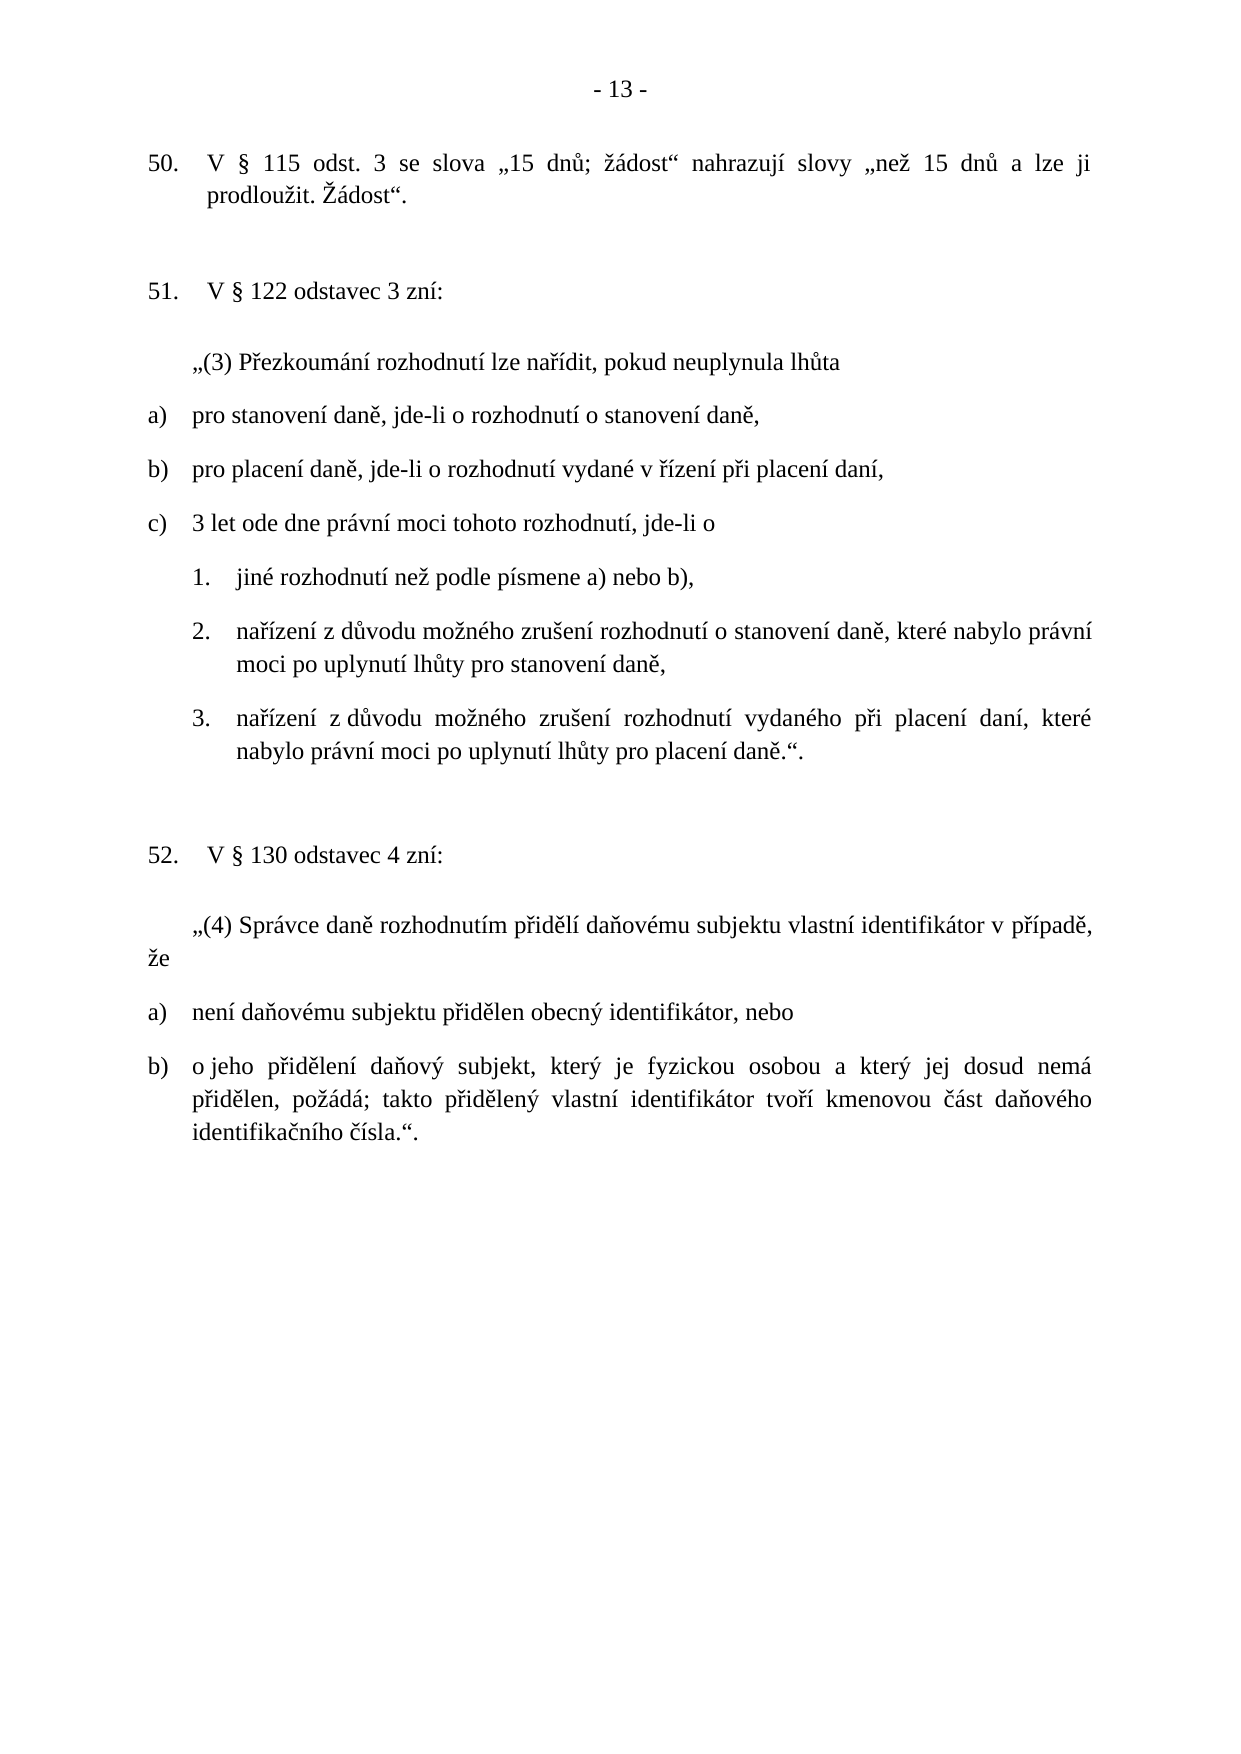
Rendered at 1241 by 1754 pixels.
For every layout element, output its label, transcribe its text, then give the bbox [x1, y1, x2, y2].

text V § 130 odstavec 4 zní: [148, 840, 1093, 868]
text V § 122 odstavec 3 zní: [148, 276, 1093, 305]
text jiné rozhodnutí než podle písmene a) nebo b), [192, 562, 1093, 591]
text pro placení daně, jde-li o rozhodnutí vydané v řízení při placení daní, [148, 454, 1093, 483]
text pro stanovení daně, jde-li o rozhodnutí o stanovení daně, [148, 401, 1093, 429]
text nařízení z důvodu možného zrušení rozhodnutí o stanovení daně, které nabylo právní moci po uplynutí lhůty pro stanovení daně, [192, 616, 1093, 678]
text V § 115 odst. 3 se slova „15 dnů; žádost“ nahrazují slovy „než 15 dnů a lze ji prodloužit. Žádost“. [148, 148, 1093, 209]
text 3 let ode dne právní moci tohoto rozhodnutí, jde-li o [148, 508, 1093, 537]
text „(4) Správce daně rozhodnutím přidělí daňovému subjektu vlastní identifikátor v případě, že [148, 910, 1093, 972]
text nařízení z důvodu možného zrušení rozhodnutí vydaného při placení daní, které nabylo právní moci po uplynutí lhůty pro placení daně.“. [192, 703, 1093, 764]
list není daňovému subjektu přidělen obecný identifikátor, nebo [148, 997, 1093, 1026]
list o jeho přidělení daňový subjekt, který je fyzickou osobou a který jej dosud nemá přidělen, požádá; takto přidělený vlastní identifikátor tvoří kmenovou část daňového identifikačního čísla.“. [148, 1051, 1093, 1146]
text „(3) Přezkoumání rozhodnutí lze nařídit, pokud neuplynula lhůta [148, 347, 1093, 375]
